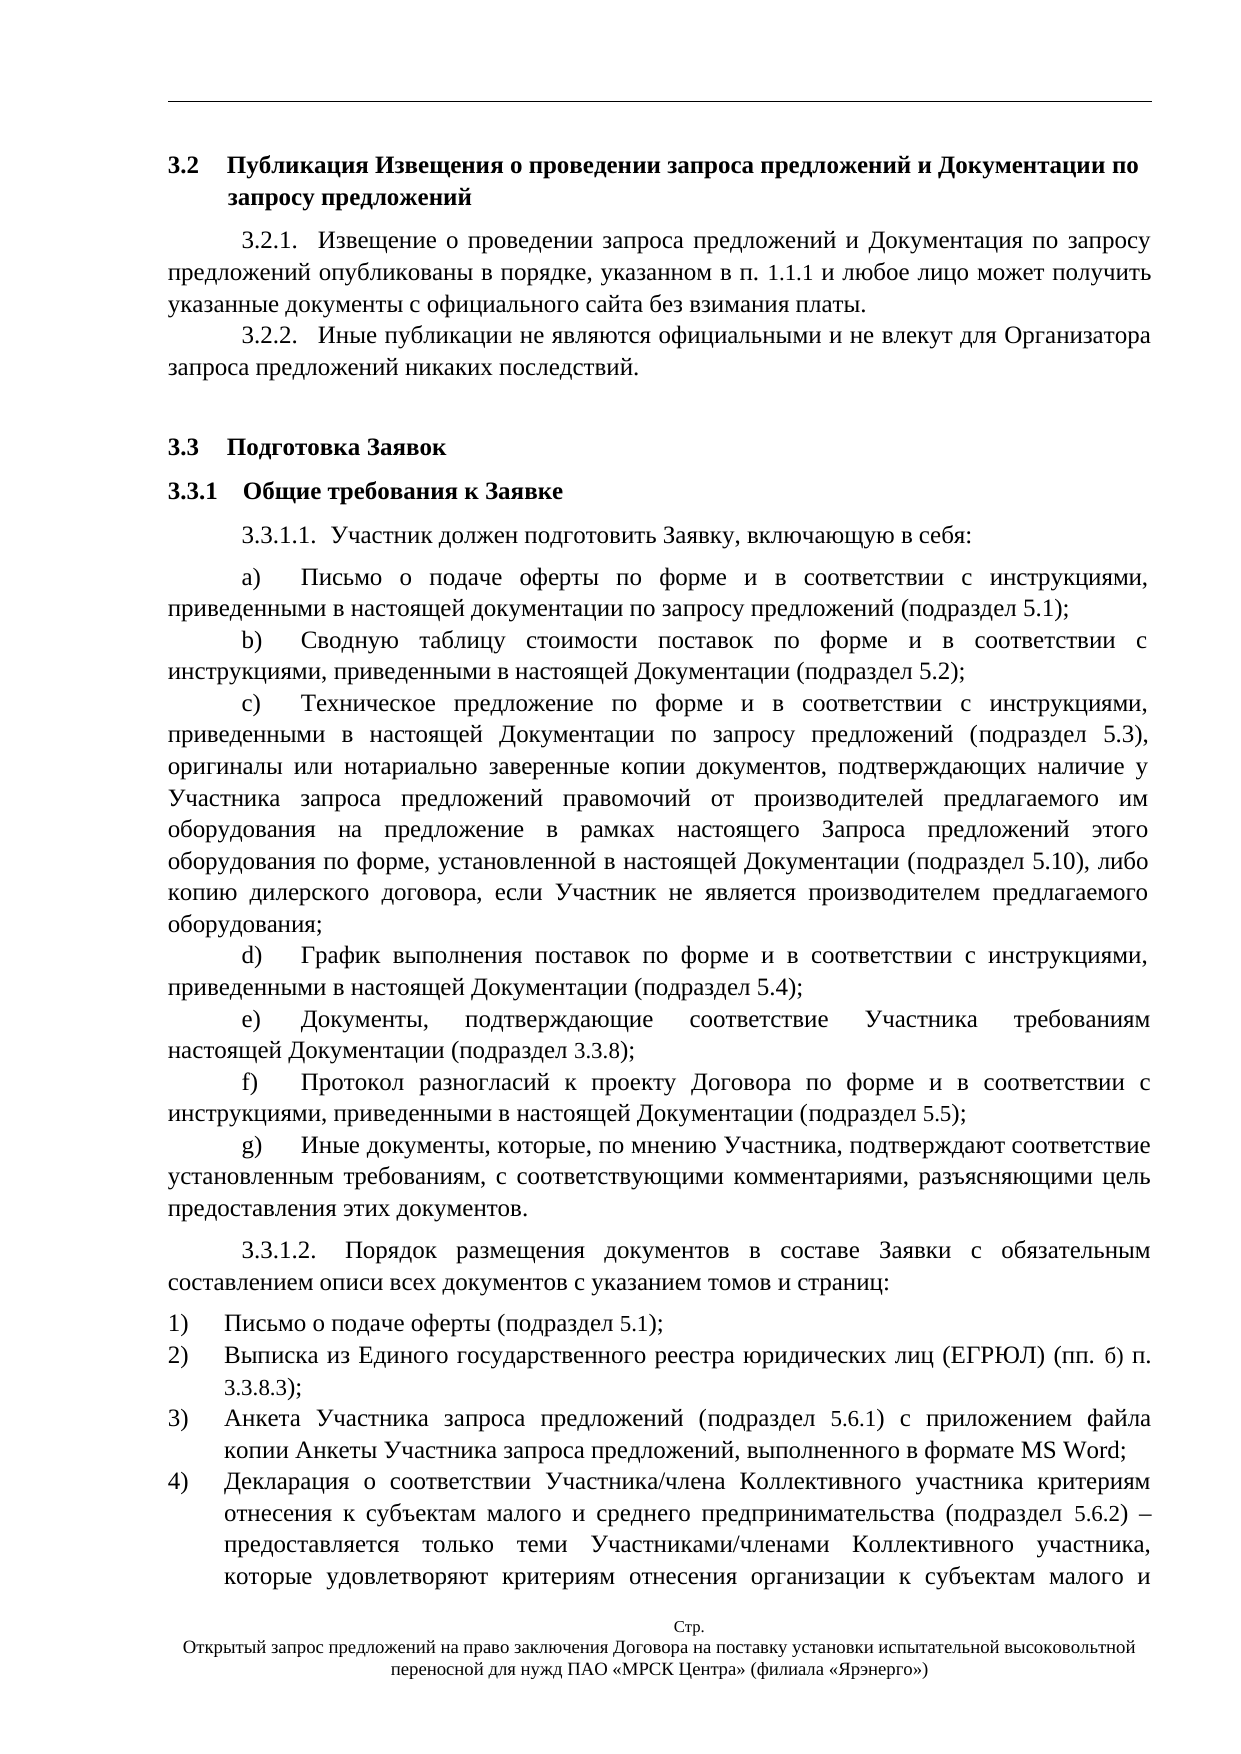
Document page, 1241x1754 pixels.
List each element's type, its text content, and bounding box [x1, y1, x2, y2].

list Письмо о подаче оферты по форме и в соответствии с инструкциями, приведенными в настоящей документации по запросу предложений (подраздел 5.1); [168, 562, 1148, 622]
list Выписка из Единого государственного реестра юридических лиц (ЕГРЮЛ) (пп. б) п. 3.3.8.3); [168, 1340, 1152, 1400]
list Порядок размещения документов в составе Заявки с обязательным составлением описи всех документов с указанием томов и страниц: [168, 1235, 1152, 1295]
list Анкета Участника запроса предложений (подраздел 5.6.1) с приложением файла копии Анкеты Участника запроса предложений, выполненного в формате MS Word; [168, 1403, 1152, 1463]
list График выполнения поставок по форме и в соответствии с инструкциями, приведенными в настоящей Документации (подраздел 5.4); [168, 941, 1149, 1001]
list Извещение о проведении запроса предложений и Документация по запросу предложений опубликованы в порядке, указанном в п. 1.1.1 и любое лицо может получить указанные документы с официального сайта без взимания платы. [168, 226, 1152, 317]
list Иные документы, которые, по мнению Участника, подтверждают соответствие установленным требованиям, с соответствующими комментариями, разъясняющими цель предоставления этих документов. [168, 1130, 1152, 1222]
list Иные публикации не являются официальными и не влекут для Организатора запроса предложений никаких последствий. [168, 320, 1152, 381]
list Участник должен подготовить Заявку, включающую в себя: [168, 520, 1152, 548]
subtitle Подготовка Заявок [168, 432, 1152, 460]
subtitle Публикация Извещения о проведении запроса предложений и Документации по запросу предложений [168, 150, 1152, 210]
list Документы, подтверждающие соответствие Участника требованиям настоящей Документации (подраздел 3.3.8); [168, 1004, 1151, 1064]
list Сводную таблицу стоимости поставок по форме и в соответствии с инструкциями, приведенными в настоящей Документации (подраздел 5.2); [168, 625, 1148, 685]
subtitle Общие требования к Заявке [168, 476, 1152, 504]
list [168, 1466, 1152, 1590]
list Письмо о подаче оферты (подраздел 5.1); [168, 1308, 1152, 1337]
list Техническое предложение по форме и в соответствии с инструкциями, приведенными в настоящей Документации по запросу предложений (подраздел 5.3), оригиналы или нотариально заверенные копии документов, подтверждающих наличие у Участника запроса предложений правомочий от производителей предлагаемого им оборудования на предложение в рамках настоящего Запроса предложений этого оборудования по форме, установленной в настоящей Документации (подраздел 5.10), либо копию дилерского договора, если Участник не является производителем предлагаемого оборудования; [168, 688, 1148, 938]
list Протокол разногласий к проекту Договора по форме и в соответствии с инструкциями, приведенными в настоящей Документации (подраздел 5.5); [168, 1067, 1151, 1127]
